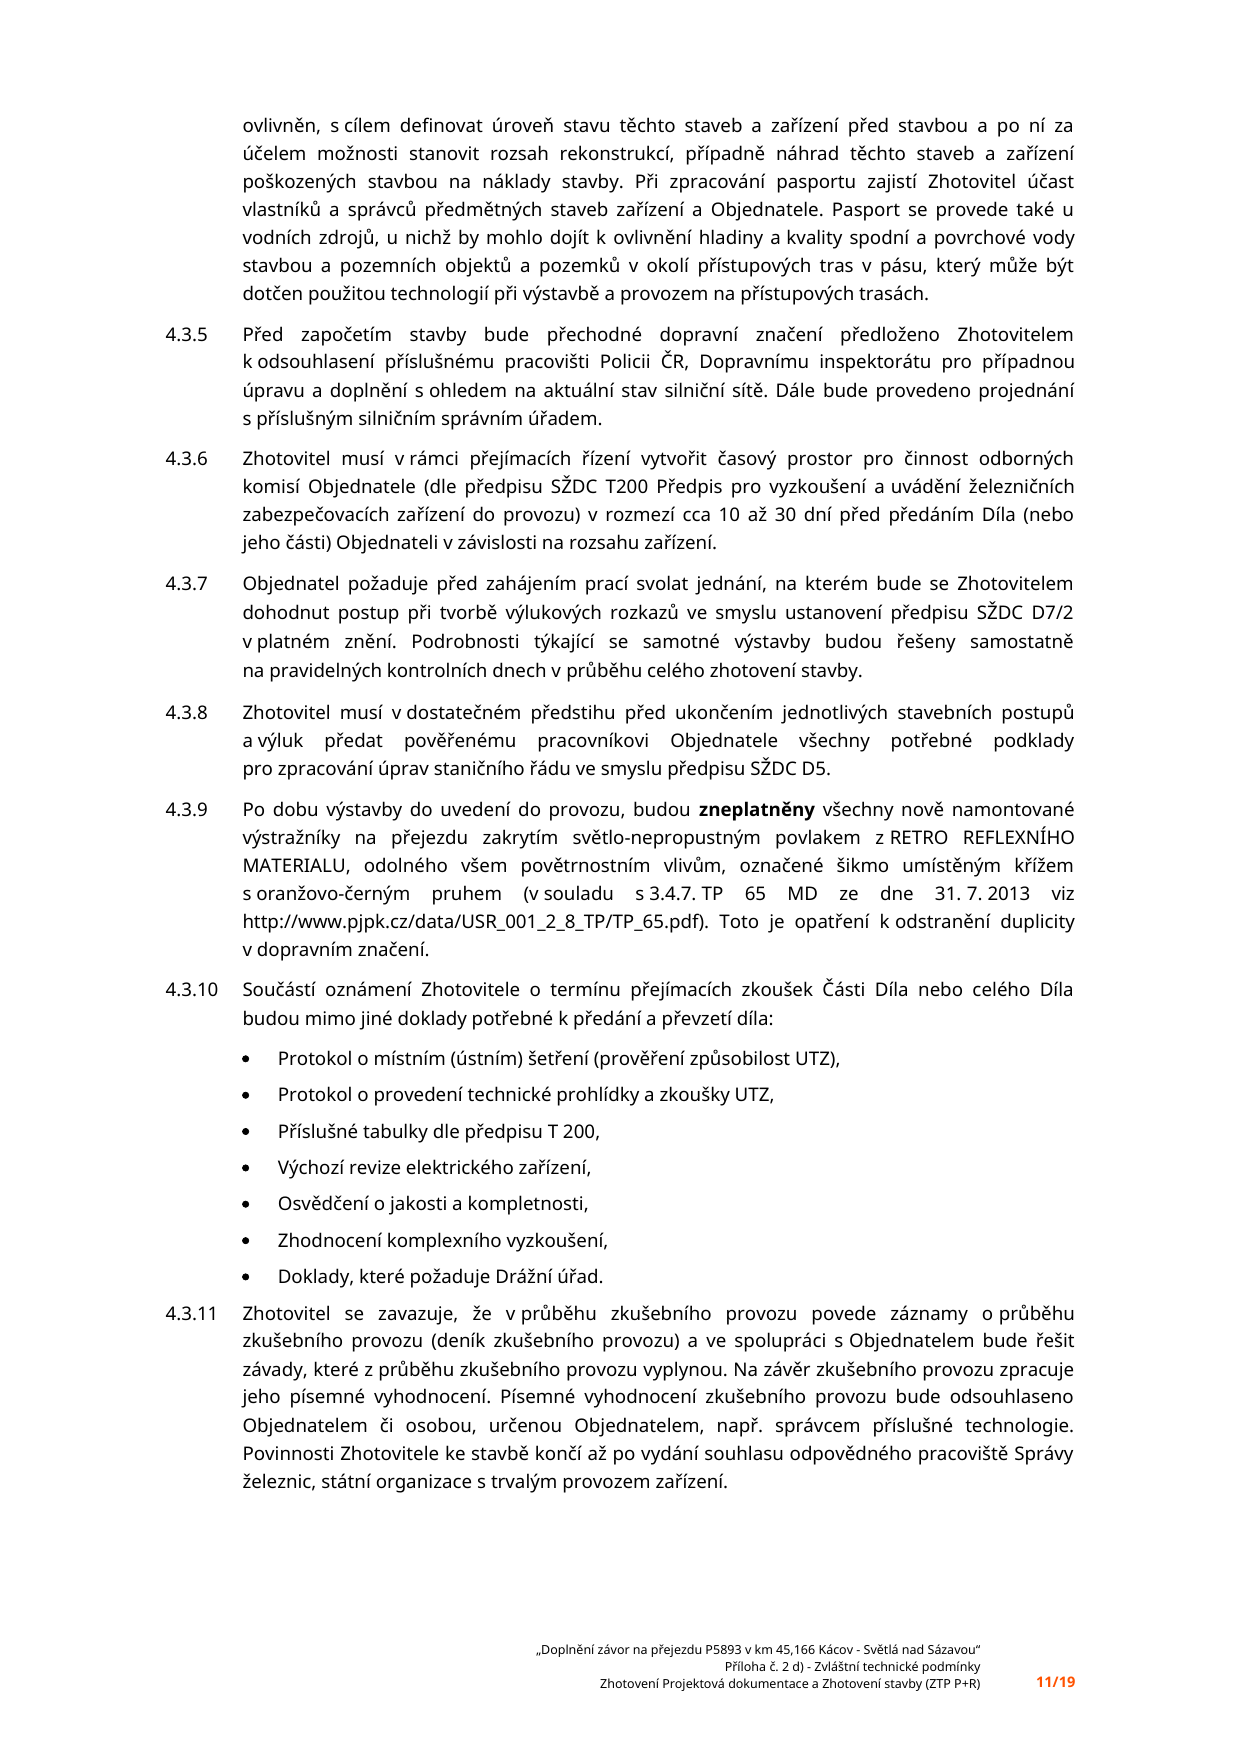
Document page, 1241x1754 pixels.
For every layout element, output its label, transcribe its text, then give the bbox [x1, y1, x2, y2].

text Zhotovitel musí v dostatečném předstihu před ukončením jednotlivých stavebních postupů a výluk předat pověřenému pracovníkovi Objednatele všechny potřebné podklady pro zpracování úprav staničního řádu ve smyslu předpisu SŽDC D5. [165, 699, 1075, 781]
text Součástí oznámení Zhotovitele o termínu přejímacích zkoušek Části Díla nebo celého Díla budou mimo jiné doklady potřebné k předání a převzetí díla: [165, 977, 1075, 1030]
text Po dobu výstavby do uvedení do provozu, budou zneplatněny všechny nově namontované výstražníky na přejezdu zakrytím světlo-nepropustným povlakem z RETRO REFLEXNÍHO MATERIALU, odolného všem povětrnostním vlivům, označené šikmo umístěným křížem s oranžovo-černým pruhem (v souladu s 3.4.7. TP 65 MD ze dne 31. 7. 2013 viz http://www.pjpk.cz/data/USR_001_2_8_TP/TP_65.pdf). Toto je opatření k odstranění duplicity v dopravním značení. [165, 796, 1075, 962]
text Výchozí revize elektrického zařízení, [242, 1154, 1075, 1180]
text Doklady, které požaduje Drážní úřad. [242, 1263, 1075, 1289]
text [165, 112, 1075, 306]
text Zhodnocení komplexního vyzkoušení, [242, 1227, 1075, 1253]
text Příslušné tabulky dle předpisu T 200, [242, 1118, 1075, 1143]
text Před započetím stavby bude přechodné dopravní značení předloženo Zhotovitelem k odsouhlasení příslušnému pracovišti Policii ČR, Dopravnímu inspektorátu pro případnou úpravu a doplnění s ohledem na aktuální stav silniční sítě. Dále bude provedeno projednání s příslušným silničním správním úřadem. [165, 321, 1075, 430]
text Zhotovitel musí v rámci přejímacích řízení vytvořit časový prostor pro činnost odborných komisí Objednatele (dle předpisu SŽDC T200 Předpis pro vyzkoušení a uvádění železničních zabezpečovacích zařízení do provozu) v rozmezí cca 10 až 30 dní před předáním Díla (nebo jeho části) Objednateli v závislosti na rozsahu zařízení. [165, 445, 1075, 555]
text Objednatel požaduje před zahájením prací svolat jednání, na kterém bude se Zhotovitelem dohodnut postup při tvorbě výlukových rozkazů ve smyslu ustanovení předpisu SŽDC D7/2 v platném znění. Podrobnosti týkající se samotné výstavby budou řešeny samostatně na pravidelných kontrolních dnech v průběhu celého zhotovení stavby. [165, 570, 1075, 683]
text Osvědčení o jakosti a kompletnosti, [242, 1191, 1075, 1216]
text Zhotovitel se zavazuje, že v průběhu zkušebního provozu povede záznamy o průběhu zkušebního provozu (deník zkušebního provozu) a ve spolupráci s Objednatelem bude řešit závady, které z průběhu zkušebního provozu vyplynou. Na závěr zkušebního provozu zpracuje jeho písemné vyhodnocení. Písemné vyhodnocení zkušebního provozu bude odsouhlaseno Objednatelem či osobou, určenou Objednatelem, např. správcem příslušné technologie. Povinnosti Zhotovitele ke stavbě končí až po vydání souhlasu odpovědného pracoviště Správy železnic, státní organizace s trvalým provozem zařízení. [165, 1300, 1075, 1493]
text Protokol o místním (ústním) šetření (prověření způsobilost UTZ), [242, 1045, 1075, 1071]
text Protokol o provedení technické prohlídky a zkoušky UTZ, [242, 1082, 1075, 1107]
